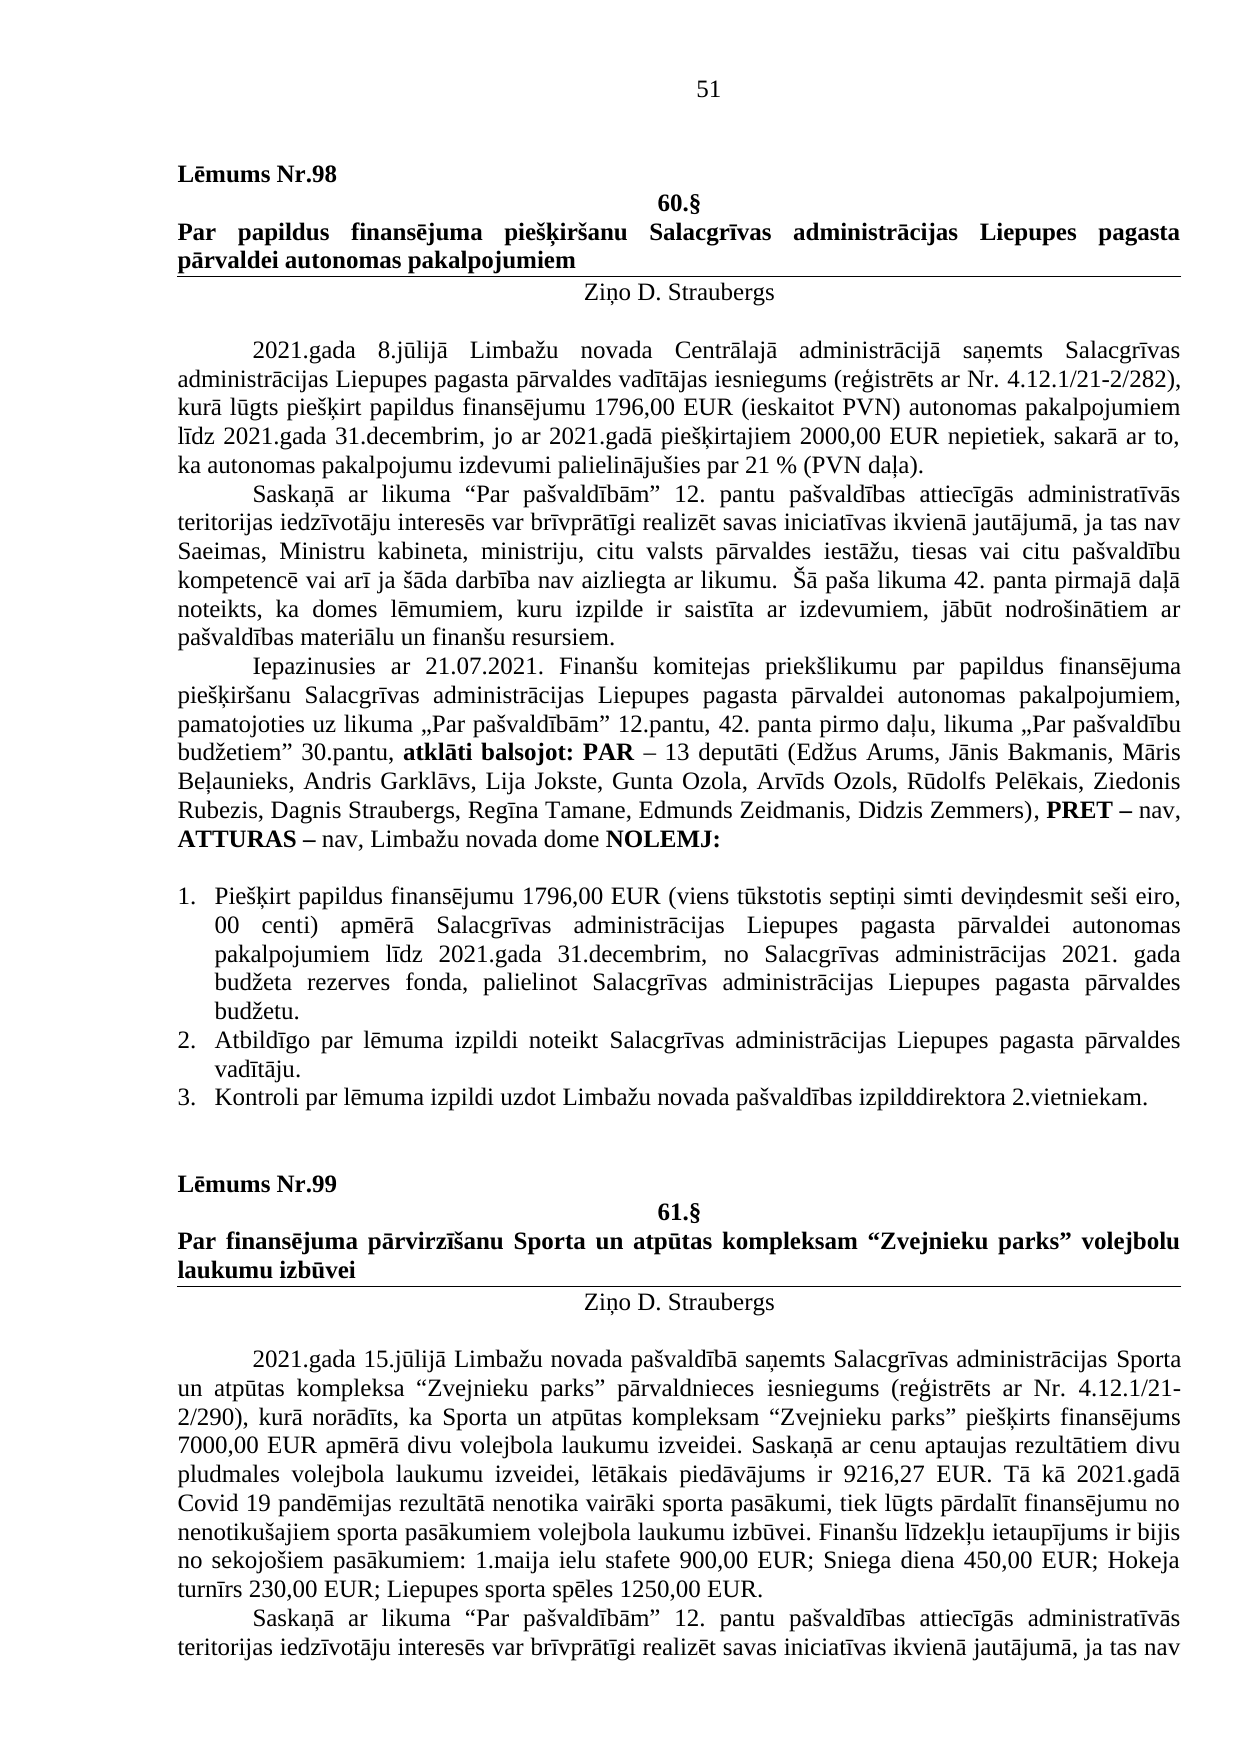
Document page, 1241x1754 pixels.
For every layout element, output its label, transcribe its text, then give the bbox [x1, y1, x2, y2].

text 2021.gada 8.jūlijā Limbažu novada Centrālajā administrācijā saņemts Salacgrīvas administrācijas Liepupes pagasta pārvaldes vadītājas iesniegums (reģistrēts ar Nr. 4.12.1/21-2/282), kurā lūgts piešķirt papildus finansējumu 1796,00 EUR (ieskaitot PVN) autonomas pakalpojumiem līdz 2021.gada 31.decembrim, jo ar 2021.gadā piešķirtajiem 2000,00 EUR nepietiek, sakarā ar to, ka autonomas pakalpojumu izdevumi palielinājušies par 21 % (PVN daļa). [177, 335, 1181, 479]
text 60.§ [177, 188, 1181, 217]
text Par papildus finansējuma piešķiršanu Salacgrīvas administrācijas Liepupes pagasta pārvaldei autonomas pakalpojumiem [177, 217, 1181, 276]
text Par finansējuma pārvirzīšanu Sporta un atpūtas kompleksam “Zvejnieku parks” volejbolu laukumu izbūvei [177, 1226, 1181, 1286]
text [177, 1603, 1181, 1661]
text 61.§ [177, 1197, 1181, 1226]
list Piešķirt papildus finansējumu 1796,00 EUR (viens tūkstotis septiņi simti deviņdesmit seši eiro, 00 centi) apmērā Salacgrīvas administrācijas Liepupes pagasta pārvaldei autonomas pakalpojumiem līdz 2021.gada 31.decembrim, no Salacgrīvas administrācijas 2021. gada budžeta rezerves fonda, palielinot Salacgrīvas administrācijas Liepupes pagasta pārvaldes budžetu. [177, 881, 1181, 1025]
text Ziņo D. Straubergs [177, 277, 1181, 306]
text 2021.gada 15.jūlijā Limbažu novada pašvaldībā saņemts Salacgrīvas administrācijas Sporta un atpūtas kompleksa “Zvejnieku parks” pārvaldnieces iesniegums (reģistrēts ar Nr. 4.12.1/21-2/290), kurā norādīts, ka Sporta un atpūtas kompleksam “Zvejnieku parks” piešķirts finansējums 7000,00 EUR apmērā divu volejbola laukumu izveidei. Saskaņā ar cenu aptaujas rezultātiem divu pludmales volejbola laukumu izveidei, lētākais piedāvājums ir 9216,27 EUR. Tā kā 2021.gadā Covid 19 pandēmijas rezultātā nenotika vairāki sporta pasākumi, tiek lūgts pārdalīt finansējumu no nenotikušajiem sporta pasākumiem volejbola laukumu izbūvei. Finanšu līdzekļu ietaupījums ir bijis no sekojošiem pasākumiem: 1.maija ielu stafete 900,00 EUR; Sniega diena 450,00 EUR; Hokeja turnīrs 230,00 EUR; Liepupes sporta spēles 1250,00 EUR. [177, 1344, 1181, 1603]
text Lēmums Nr.99 [177, 1169, 1181, 1197]
text Lēmums Nr.98 [177, 159, 1181, 188]
text Saskaņā ar likuma “Par pašvaldībām” 12. pantu pašvaldības attiecīgās administratīvās teritorijas iedzīvotāju interesēs var brīvprātīgi realizēt savas iniciatīvas ikvienā jautājumā, ja tas nav Saeimas, Ministru kabineta, ministriju, citu valsts pārvaldes iestāžu, tiesas vai citu pašvaldību kompetencē vai arī ja šāda darbība nav aizliegta ar likumu. Šā paša likuma 42. panta pirmajā daļā noteikts, ka domes lēmumiem, kuru izpilde ir saistīta ar izdevumiem, jābūt nodrošinātiem ar pašvaldības materiālu un finanšu resursiem. [177, 479, 1181, 651]
text Ziņo D. Straubergs [177, 1287, 1181, 1316]
list Kontroli par lēmuma izpildi uzdot Limbažu novada pašvaldības izpilddirektora 2.vietniekam. [177, 1082, 1181, 1111]
list Atbildīgo par lēmuma izpildi noteikt Salacgrīvas administrācijas Liepupes pagasta pārvaldes vadītāju. [177, 1025, 1181, 1082]
text Iepazinusies ar 21.07.2021. Finanšu komitejas priekšlikumu par papildus finansējuma piešķiršanu Salacgrīvas administrācijas Liepupes pagasta pārvaldei autonomas pakalpojumiem, pamatojoties uz likuma „Par pašvaldībām” 12.pantu, 42. panta pirmo daļu, likuma „Par pašvaldību budžetiem” 30.pantu, atklāti balsojot: PAR – 13 deputāti (Edžus Arums, Jānis Bakmanis, Māris Beļaunieks, Andris Garklāvs, Lija Jokste, Gunta Ozola, Arvīds Ozols, Rūdolfs Pelēkais, Ziedonis Rubezis, Dagnis Straubergs, Regīna Tamane, Edmunds Zeidmanis, Didzis Zemmers), PRET – nav, ATTURAS – nav, Limbažu novada dome NOLEMJ: [177, 651, 1181, 852]
